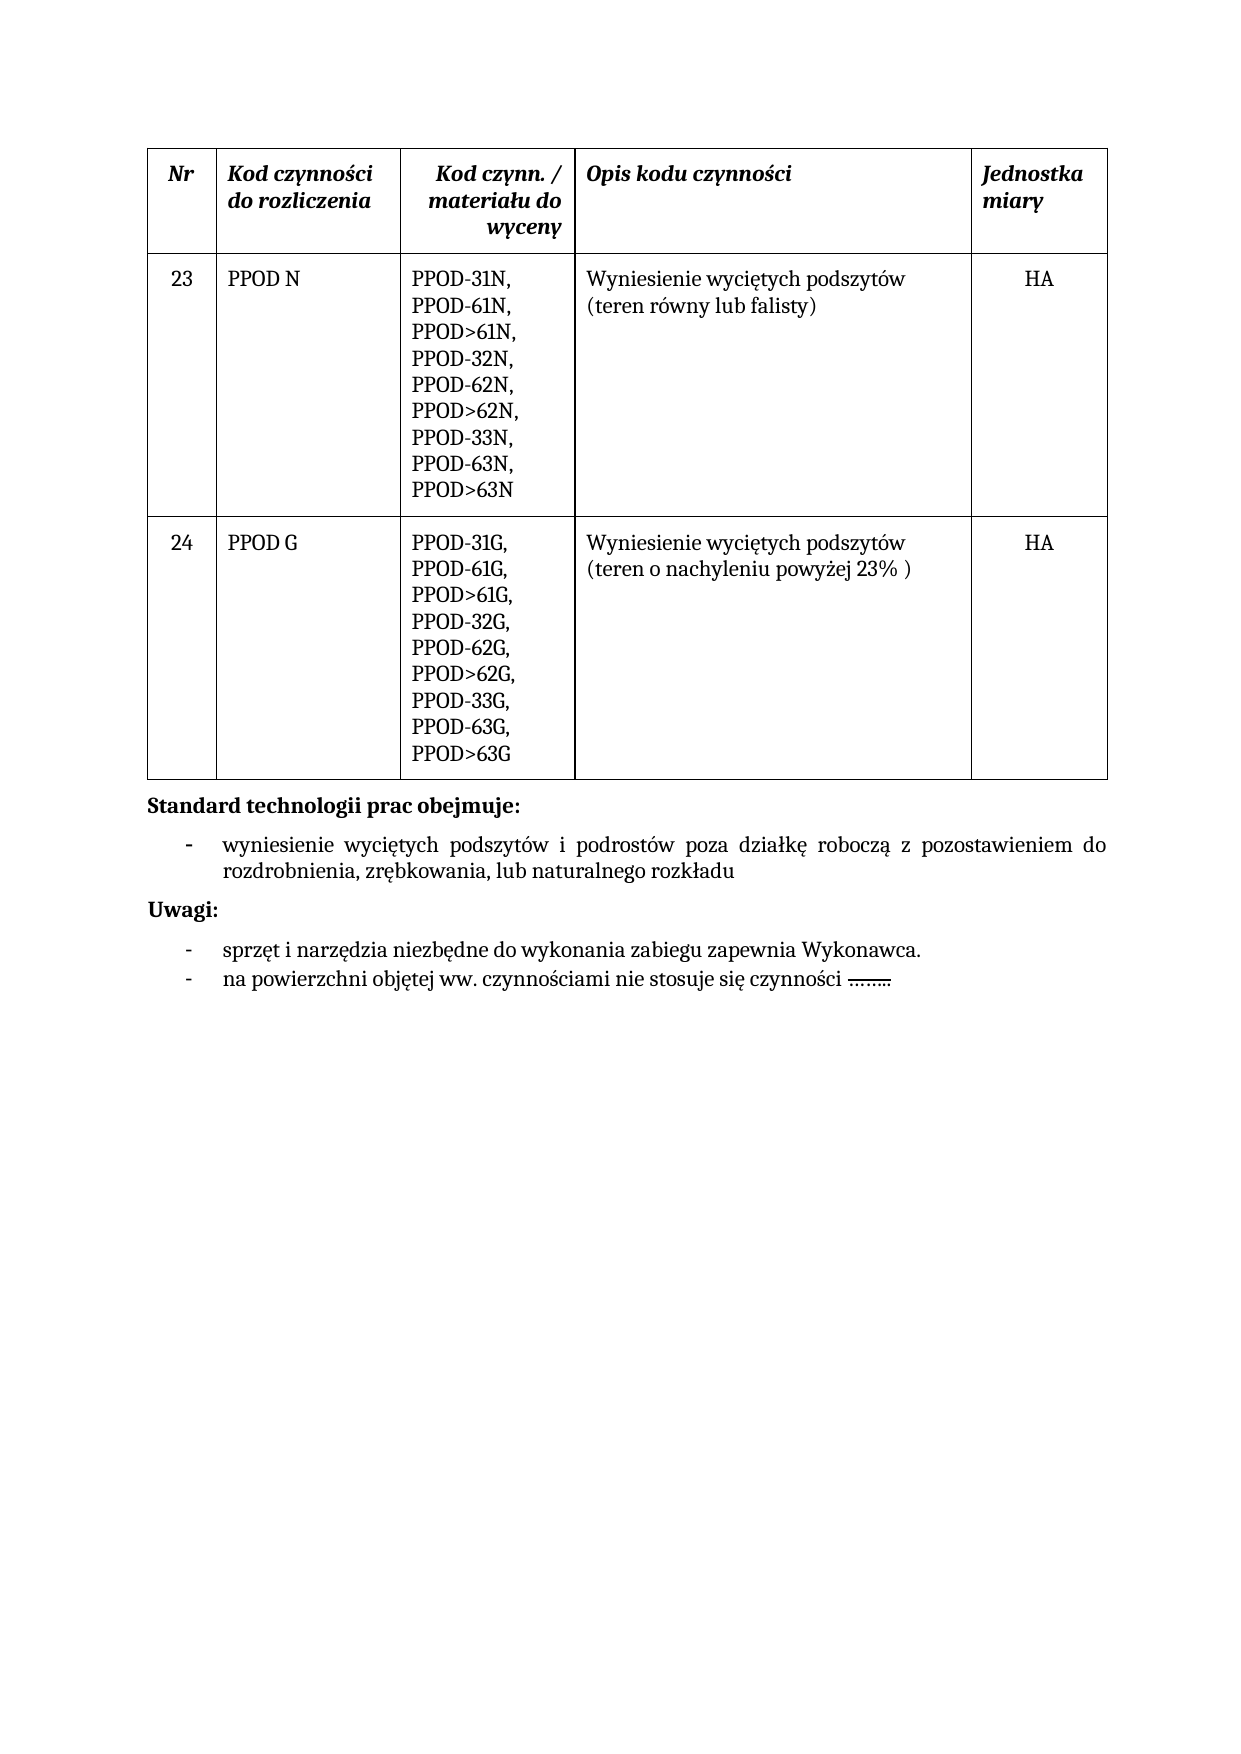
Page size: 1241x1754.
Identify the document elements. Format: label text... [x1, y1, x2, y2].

text Standard technologii prac obejmuje: [148, 793, 1107, 819]
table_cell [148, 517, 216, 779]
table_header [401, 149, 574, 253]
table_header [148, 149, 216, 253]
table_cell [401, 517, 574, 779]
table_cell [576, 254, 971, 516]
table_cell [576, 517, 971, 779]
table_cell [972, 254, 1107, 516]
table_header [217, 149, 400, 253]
list na powierzchni objętej ww. czynnościami nie stosuje się czynności …….. [185, 964, 1107, 992]
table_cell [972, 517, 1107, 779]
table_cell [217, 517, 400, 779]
list wyniesienie wyciętych podszytów i podrostów poza działkę roboczą z pozostawieniem do rozdrobnienia, zrębkowania, lub naturalnego rozkładu [185, 832, 1107, 884]
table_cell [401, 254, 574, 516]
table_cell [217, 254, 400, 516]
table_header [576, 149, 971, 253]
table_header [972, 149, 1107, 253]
list sprzęt i narzędzia niezbędne do wykonania zabiegu zapewnia Wykonawca. [185, 936, 1107, 964]
text Uwagi: [148, 897, 1107, 923]
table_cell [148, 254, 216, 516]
